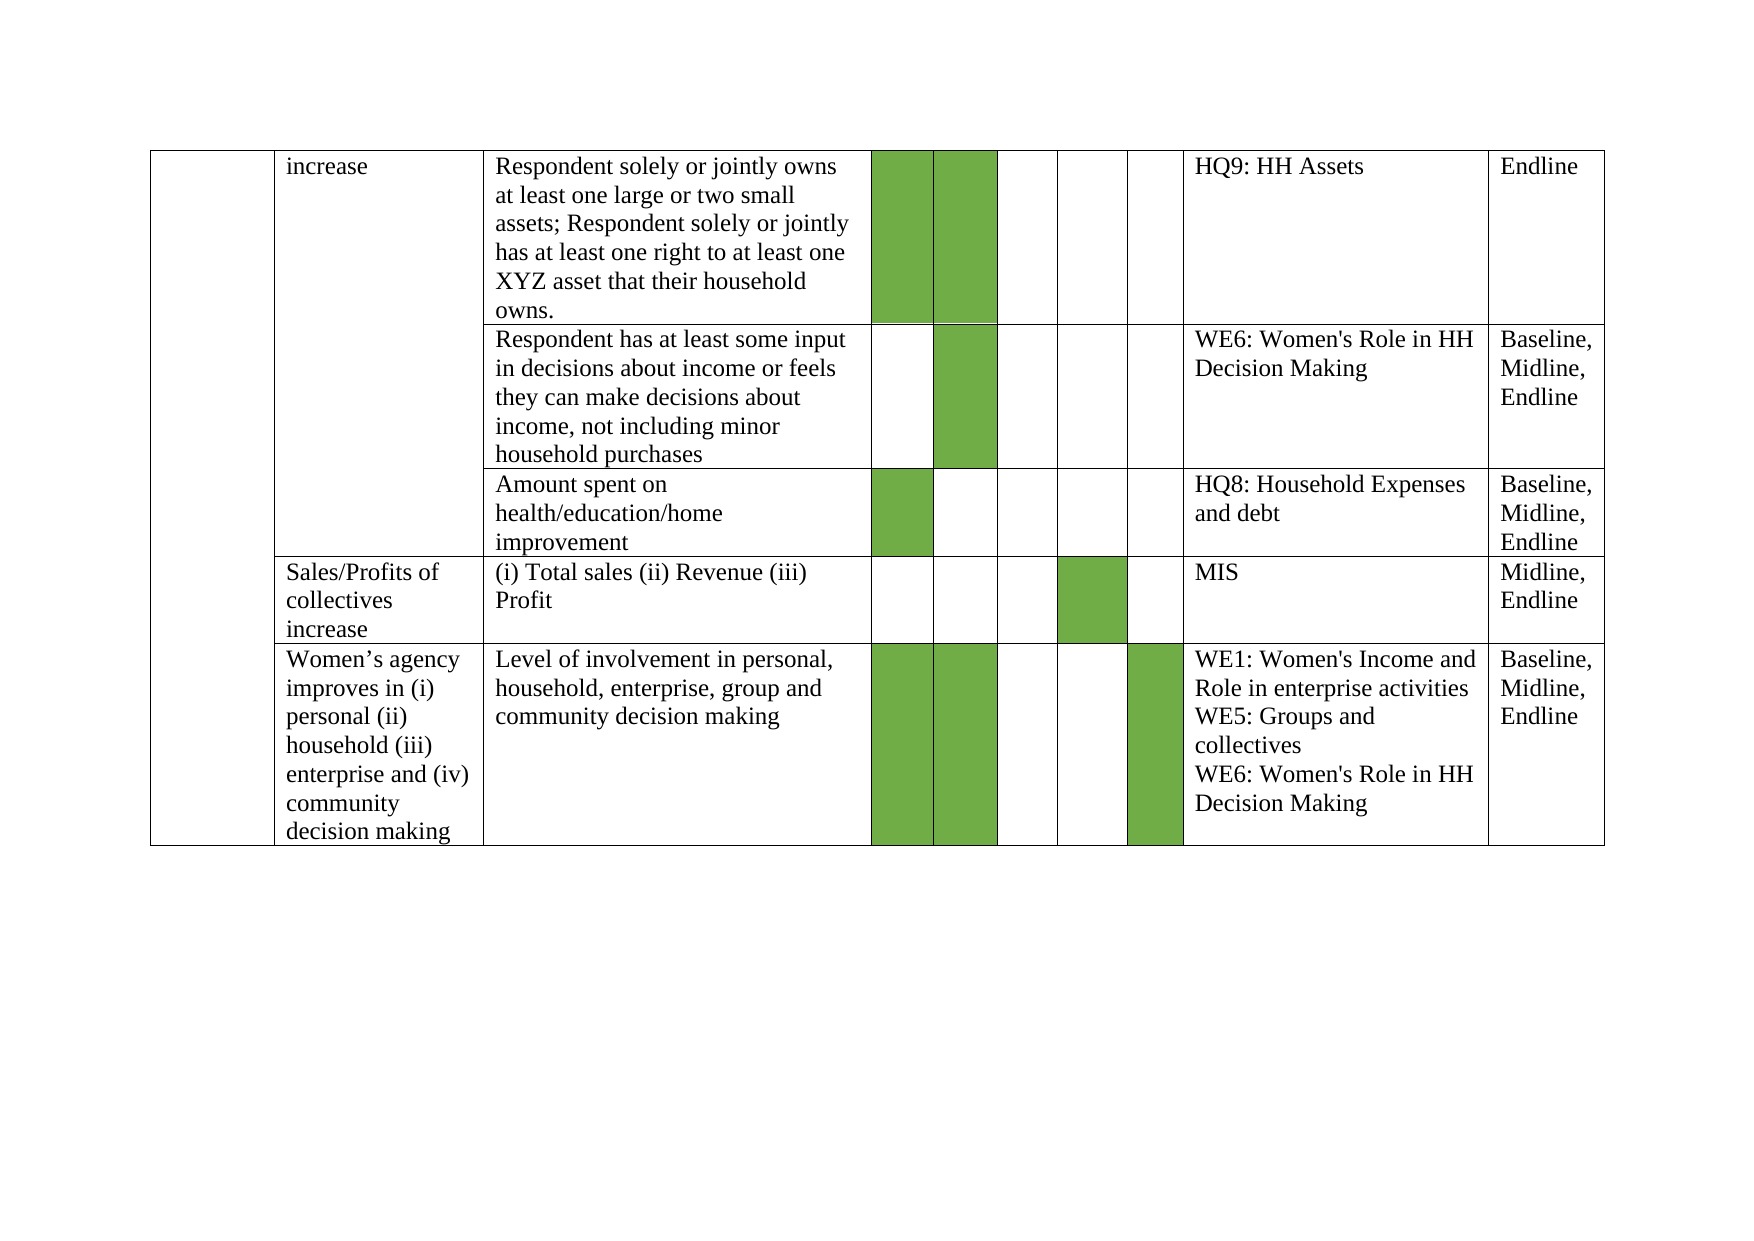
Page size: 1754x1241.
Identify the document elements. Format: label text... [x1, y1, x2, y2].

table_cell [1058, 644, 1127, 845]
table_cell Respondent has at least some input in decisions about income or feels they can make decisions about income, not including minor household purchases [484, 325, 871, 468]
table_cell [934, 644, 997, 845]
table_cell Baseline, Midline, Endline [1489, 644, 1604, 845]
table_cell [998, 469, 1057, 556]
table_cell Baseline, Midline, Endline [1489, 469, 1604, 556]
table_cell HQ8: Household Expenses and debt [1184, 469, 1488, 556]
table_cell MIS [1184, 557, 1488, 643]
table_cell Midline, Endline [1489, 557, 1604, 643]
table_cell [1128, 151, 1183, 323]
table_cell [1128, 644, 1183, 845]
table_cell [1058, 469, 1127, 556]
table_cell [998, 557, 1057, 643]
table_cell [1058, 557, 1127, 643]
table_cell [1489, 151, 1604, 323]
table_cell [872, 151, 933, 323]
table_cell [872, 325, 933, 468]
table_cell [998, 151, 1057, 323]
table_cell [1128, 325, 1183, 468]
table_cell [998, 644, 1057, 845]
table_cell [1128, 557, 1183, 643]
table_cell Respondent solely or jointly owns at least one large or two small assets; Respondent solely or jointly has at least one right to at least one XYZ asset that their household owns. [484, 151, 871, 323]
table_cell Sales/Profits of collectives increase [275, 557, 483, 643]
table_cell (i) Total sales (ii) Revenue (iii) Profit [484, 557, 871, 643]
table_cell HQ9: HH Assets [1184, 151, 1488, 323]
table_cell [934, 469, 997, 556]
table_cell Baseline, Midline, Endline [1489, 325, 1604, 468]
table_cell [934, 151, 997, 323]
table_cell Amount spent on health/education/home improvement [484, 469, 871, 556]
table_cell Women’s agency improves in (i) personal (ii) household (iii) enterprise and (iv) community decision making [275, 644, 483, 845]
table_cell [998, 325, 1057, 468]
table_cell [872, 644, 933, 845]
table_cell [1128, 469, 1183, 556]
table_cell [872, 469, 933, 556]
table_cell WE6: Women's Role in HH Decision Making [1184, 325, 1488, 468]
table_cell [934, 557, 997, 643]
table_cell Level of involvement in personal, household, enterprise, group and community decision making [484, 644, 871, 845]
table_cell [934, 325, 997, 468]
table_cell WE1: Women's Income and Role in enterprise activities WE5: Groups and collectives WE6: Women's Role in HH Decision Making [1184, 644, 1488, 845]
table_cell [1058, 151, 1127, 323]
table_cell [1058, 325, 1127, 468]
table_cell [872, 557, 933, 643]
